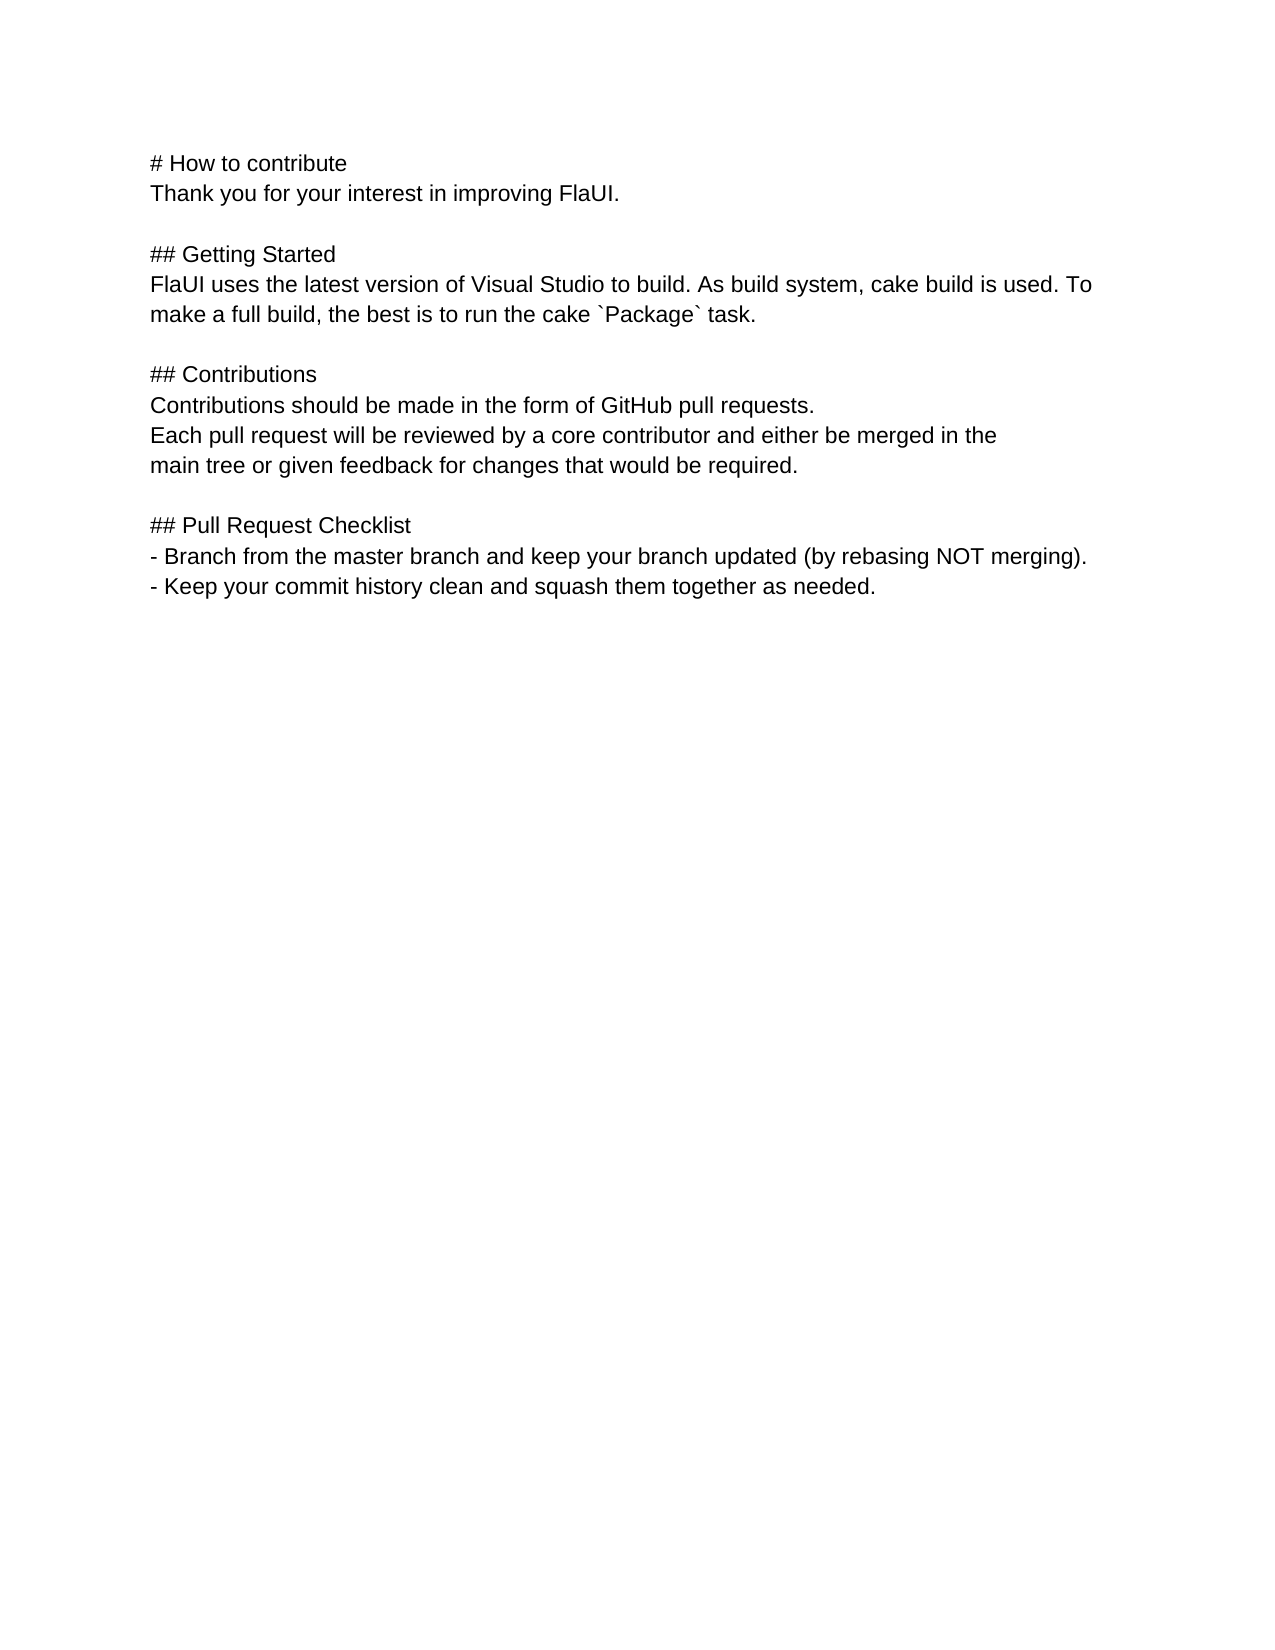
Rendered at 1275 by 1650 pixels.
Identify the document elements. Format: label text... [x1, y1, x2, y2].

text - Keep your commit history clean and squash them together as needed. [150, 573, 1125, 599]
text main tree or given feedback for changes that would be required. [150, 452, 1125, 478]
text Contributions should be made in the form of GitHub pull requests. [150, 392, 1125, 418]
text - Branch from the master branch and keep your branch updated (by rebasing NOT merging). [150, 543, 1125, 569]
text Thank you for your interest in improving FlaUI. [150, 180, 1125, 207]
text ## Getting Started [150, 241, 1125, 267]
text Each pull request will be reviewed by a core contributor and either be merged in the [150, 422, 1125, 448]
text ## Contributions [150, 361, 1125, 388]
text # How to contribute [150, 150, 1125, 176]
text FlaUI uses the latest version of Visual Studio to build. As build system, cake build is used. To make a full build, the best is to run the cake `Package` task. [150, 271, 1125, 327]
text ## Pull Request Checklist [150, 512, 1125, 539]
